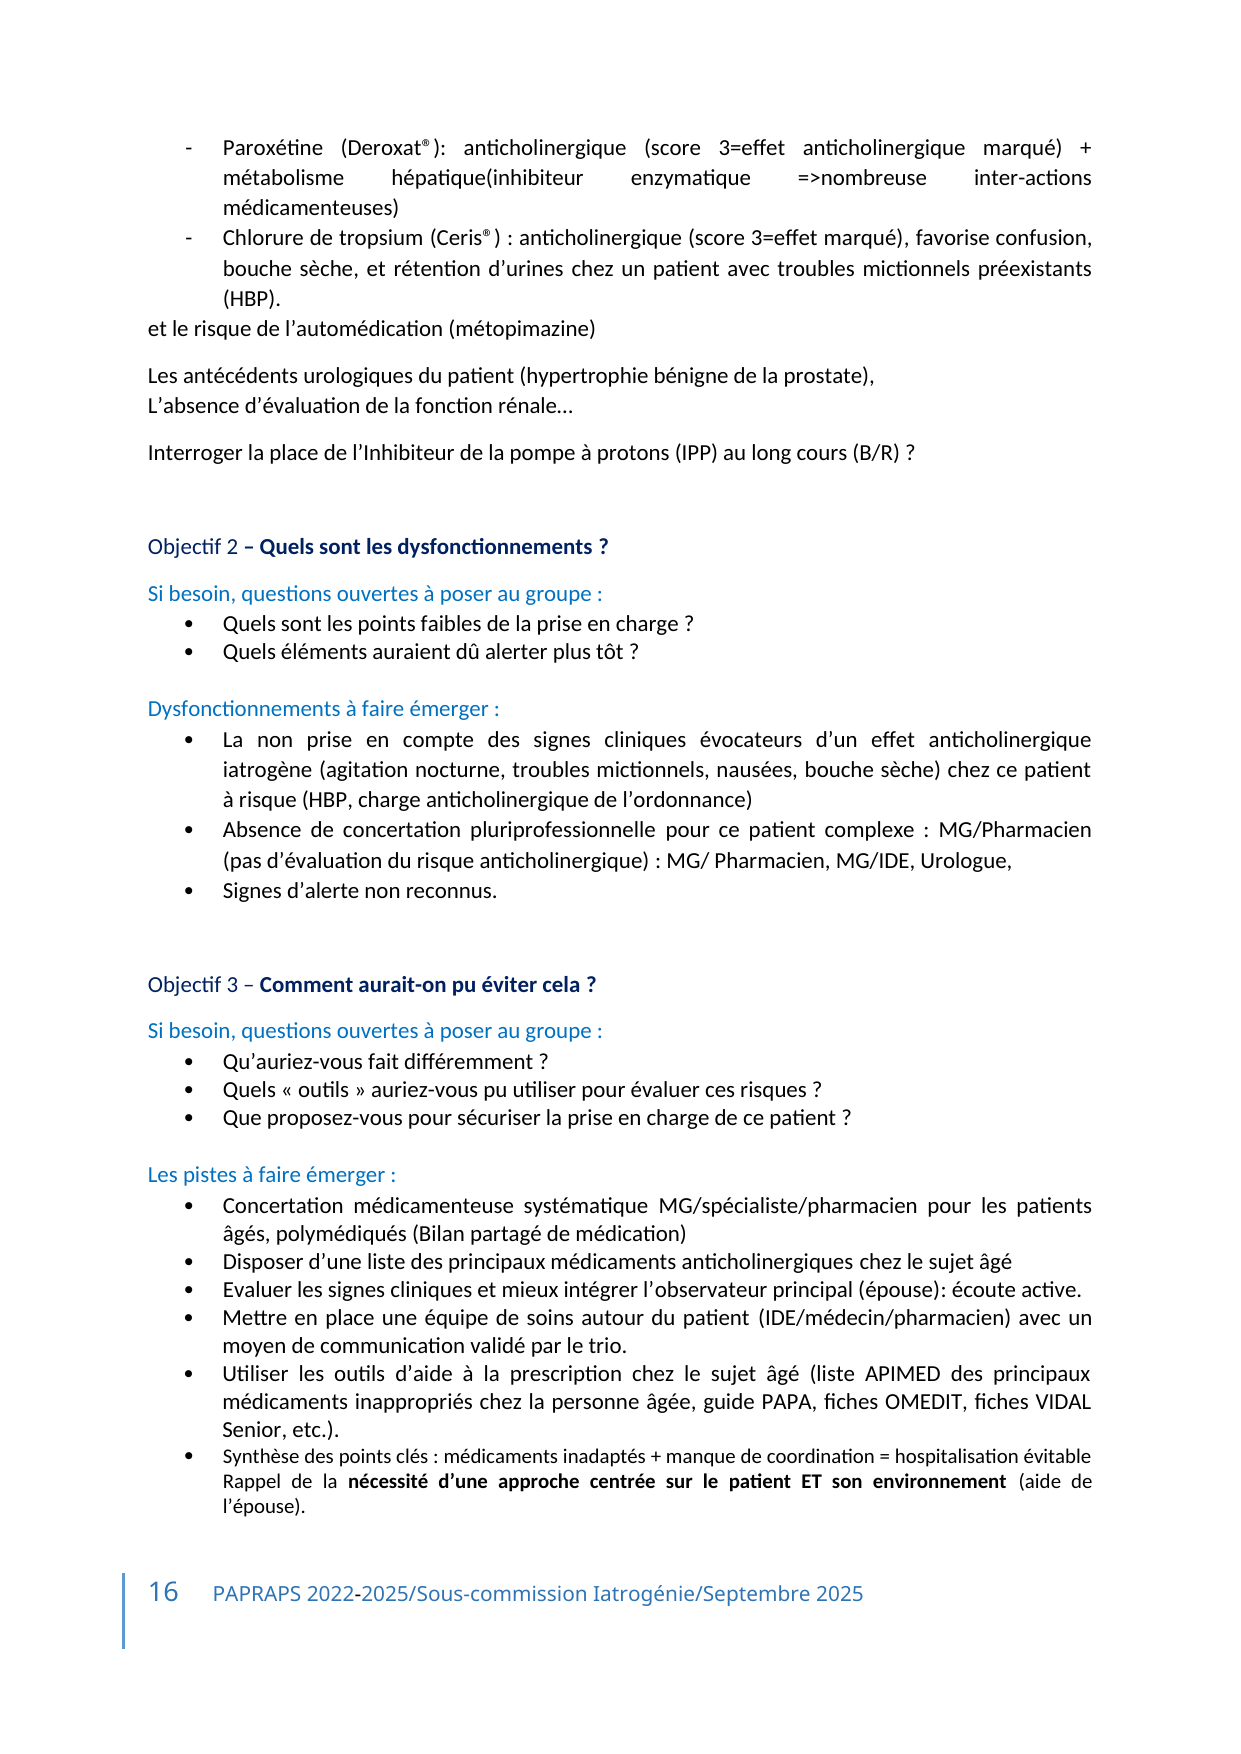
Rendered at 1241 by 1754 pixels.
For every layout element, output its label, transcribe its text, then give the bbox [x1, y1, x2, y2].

list Utiliser les outils d’aide à la prescription chez le sujet âgé (liste APIMED des principaux médicaments inappropriés chez la personne âgée, guide PAPA, fiches OMEDIT, fiches VIDAL Senior, etc.). [185, 1359, 1093, 1443]
subtitle Si besoin, questions ouvertes à poser au groupe : [148, 579, 1093, 607]
subtitle Les antécédents urologiques du patient (hypertrophie bénigne de la prostate), [148, 361, 1093, 389]
text et le risque de l’automédication (métopimazine) [148, 314, 1093, 342]
subtitle Paroxétine (Deroxat®): anticholinergique (score 3=effet anticholinergique marqué) + métabolisme hépatique(inhibiteur enzymatique =>nombreuse inter-actions médicamenteuses) [185, 133, 1093, 221]
list Signes d’alerte non reconnus. [185, 876, 1093, 904]
subtitle Dysfonctionnements à faire émerger : [148, 694, 1093, 722]
list La non prise en compte des signes cliniques évocateurs d’un effet anticholinergique iatrogène (agitation nocturne, troubles mictionnels, nausées, bouche sèche) chez ce patient à risque (HBP, charge anticholinergique de l’ordonnance) [185, 725, 1093, 813]
list Mettre en place une équipe de soins autour du patient (IDE/médecin/pharmacien) avec un moyen de communication validé par le trio. [185, 1303, 1093, 1359]
subtitle Les pistes à faire émerger : [148, 1160, 1093, 1188]
text Objectif 2 – Quels sont les dysfonctionnements ? [148, 532, 1093, 560]
list Synthèse des points clés : médicaments inadaptés + manque de coordination = hospitalisation évitable Rappel de la nécessité d’une approche centrée sur le patient ET son environnement (aide de l’épouse). [185, 1443, 1093, 1519]
list Evaluer les signes cliniques et mieux intégrer l’observateur principal (épouse): écoute active. [185, 1275, 1093, 1303]
text Interroger la place de l’Inhibiteur de la pompe à protons (IPP) au long cours (B/R) ? [148, 438, 1093, 466]
text L’absence d’évaluation de la fonction rénale… [148, 391, 1093, 419]
text Objectif 3 – Comment aurait-on pu éviter cela ? [148, 970, 1093, 998]
list Qu’auriez-vous fait différemment ? [185, 1047, 1093, 1075]
list Disposer d’une liste des principaux médicaments anticholinergiques chez le sujet âgé [185, 1247, 1093, 1275]
list Que proposez-vous pour sécuriser la prise en charge de ce patient ? [185, 1103, 1093, 1131]
subtitle Si besoin, questions ouvertes à poser au groupe : [148, 1017, 1093, 1044]
list Concertation médicamenteuse systématique MG/spécialiste/pharmacien pour les patients âgés, polymédiqués (Bilan partagé de médication) [185, 1191, 1093, 1247]
subtitle Chlorure de tropsium (Ceris®) : anticholinergique (score 3=effet marqué), favorise confusion, bouche sèche, et rétention d’urines chez un patient avec troubles mictionnels préexistants (HBP). [185, 223, 1093, 312]
list Absence de concertation pluriprofessionnelle pour ce patient complexe : MG/Pharmacien (pas d’évaluation du risque anticholinergique) : MG/ Pharmacien, MG/IDE, Urologue, [185, 816, 1093, 874]
list Quels « outils » auriez-vous pu utiliser pour évaluer ces risques ? [185, 1075, 1093, 1103]
list Quels éléments auraient dû alerter plus tôt ? [185, 637, 1093, 665]
list Quels sont les points faibles de la prise en charge ? [185, 609, 1093, 637]
